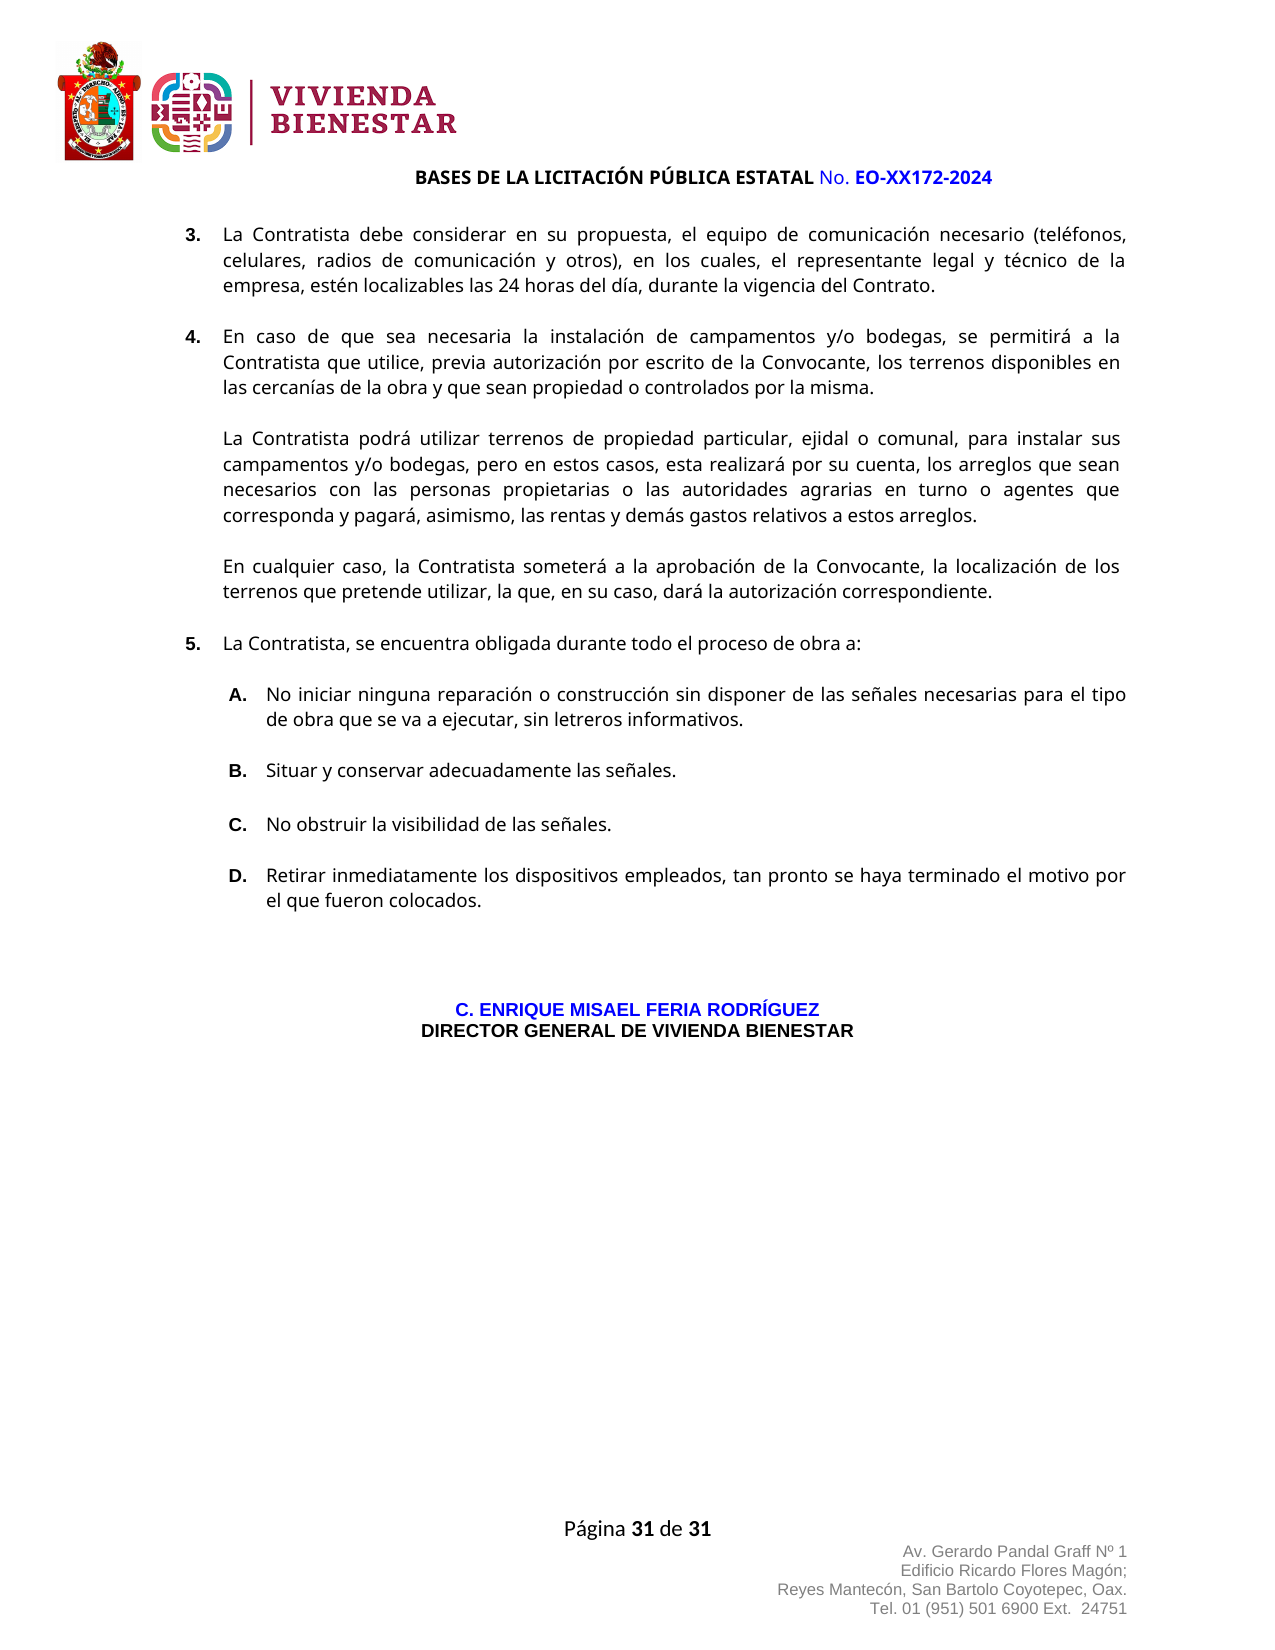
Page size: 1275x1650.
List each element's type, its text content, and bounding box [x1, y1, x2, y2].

list Situar y conservar adecuadamente las señales. [228, 757, 1127, 783]
picture [147, 64, 473, 161]
text DIRECTOR GENERAL DE VIVIENDA BIENESTAR [148, 1020, 1127, 1041]
list Retirar inmediatamente los dispositivos empleados, tan pronto se haya terminado el motivo por el que fueron colocados. [228, 862, 1127, 913]
list En caso de que sea necesaria la instalación de campamentos y/o bodegas, se permitirá a la Contratista que utilice, previa autorización por escrito de la Convocante, los terrenos disponibles en las cercanías de la obra y que sean propiedad o controlados por la misma. [185, 323, 1121, 400]
text C. ENRIQUE MISAEL FERIA RODRÍGUEZ [148, 998, 1127, 1020]
text En cualquier caso, la Contratista someterá a la aprobación de la Convocante, la localización de los terrenos que pretende utilizar, la que, en su caso, dará la autorización correspondiente. [223, 553, 1121, 604]
list No iniciar ninguna reparación o construcción sin disponer de las señales necesarias para el tipo de obra que se va a ejecutar, sin letreros informativos. [228, 681, 1127, 732]
picture [55, 41, 143, 163]
list La Contratista, se encuentra obligada durante todo el proceso de obra a: [185, 630, 1127, 655]
text La Contratista podrá utilizar terrenos de propiedad particular, ejidal o comunal, para instalar sus campamentos y/o bodegas, pero en estos casos, esta realizará por su cuenta, los arreglos que sean necesarios con las personas propietarias o las autoridades agrarias en turno o agentes que corresponda y pagará, asimismo, las rentas y demás gastos relativos a estos arreglos. [223, 426, 1121, 528]
list No obstruir la visibilidad de las señales. [228, 811, 1127, 836]
list La Contratista debe considerar en su propuesta, el equipo de comunicación necesario (teléfonos, celulares, radios de comunicación y otros), en los cuales, el representante legal y técnico de la empresa, estén localizables las 24 horas del día, durante la vigencia del Contrato. [185, 221, 1127, 298]
